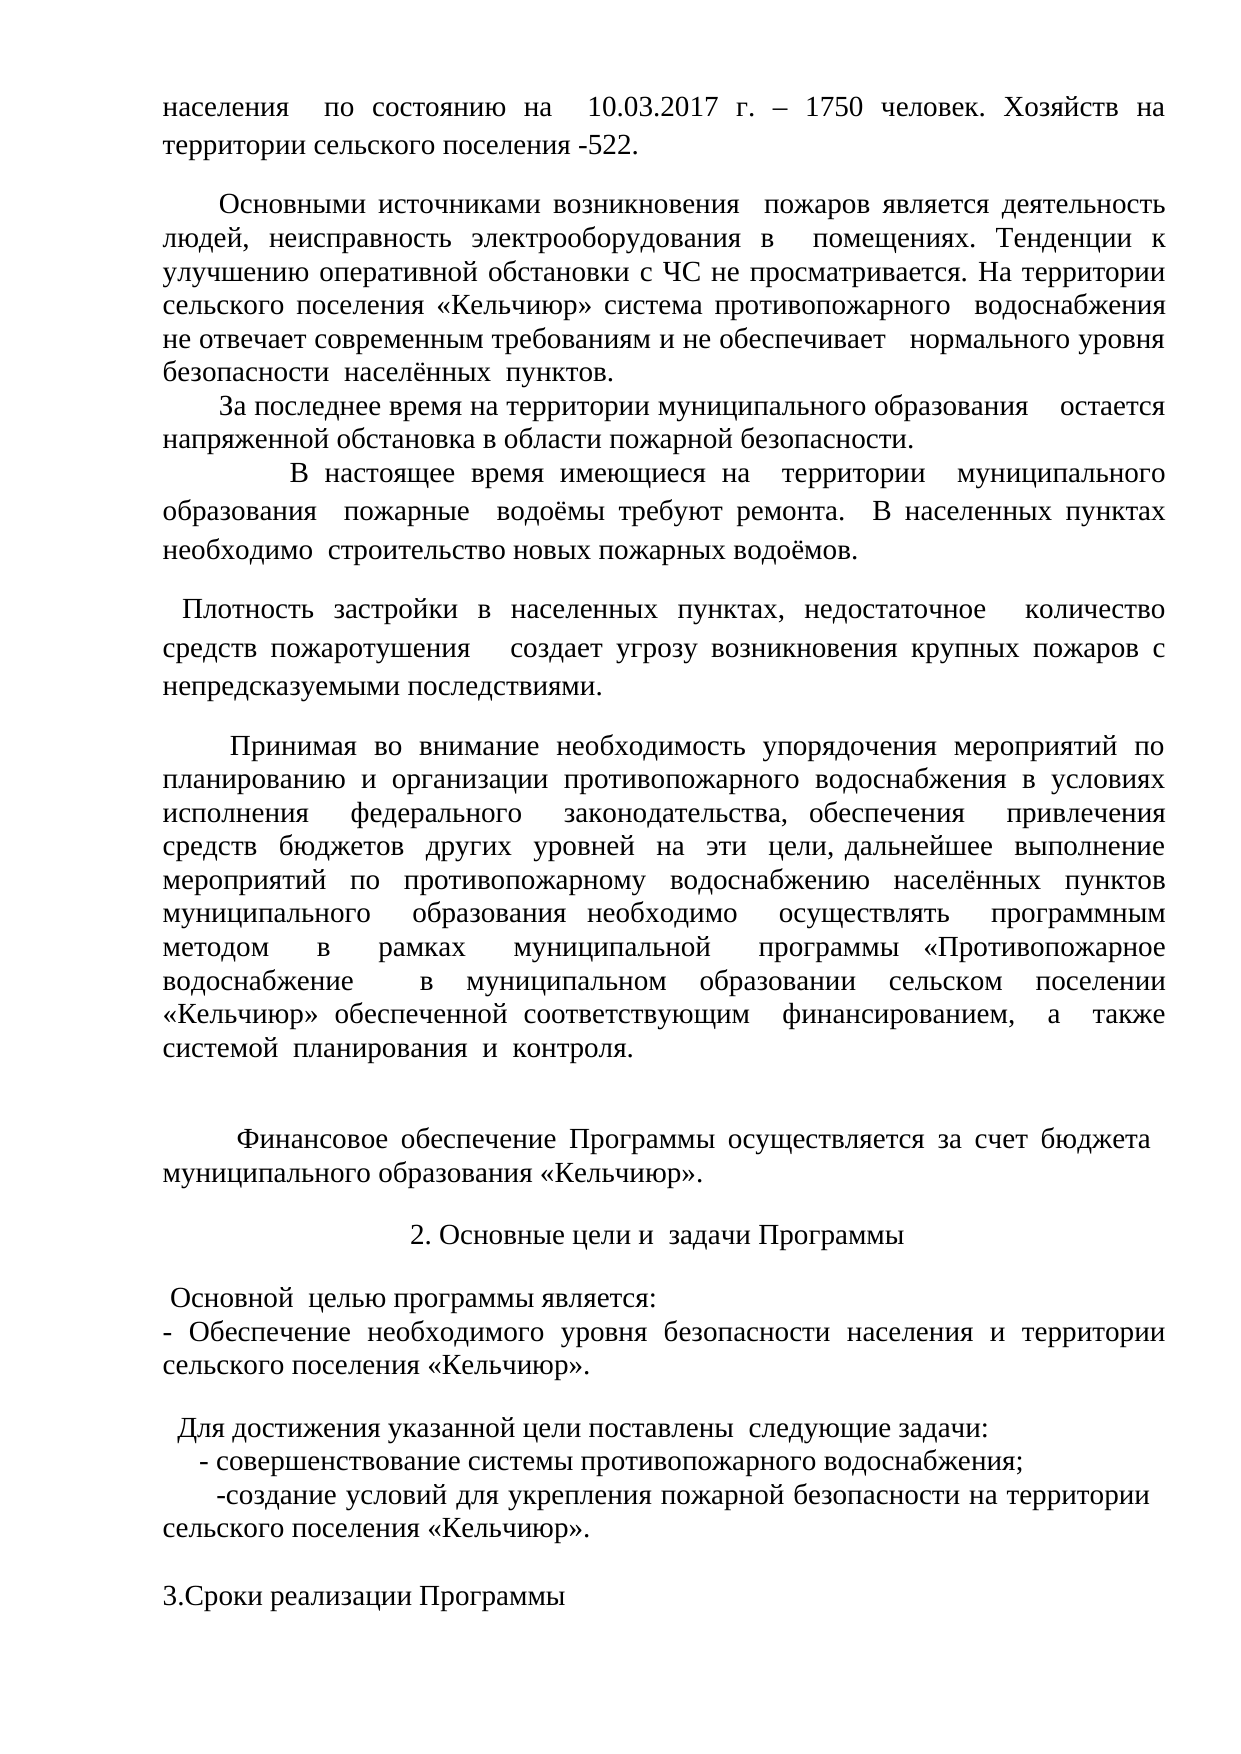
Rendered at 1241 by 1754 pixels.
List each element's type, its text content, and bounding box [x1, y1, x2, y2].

text - Обеспечение необходимого уровня безопасности населения и территории сельского поселения «Кельчиюр». [162, 1314, 1167, 1381]
text -создание условий для укрепления пожарной безопасности на территории сельского поселения «Кельчиюр». [162, 1477, 1152, 1544]
text Финансовое обеспечение Программы осуществляется за счет бюджета муниципального образования «Кельчиюр». [162, 1121, 1152, 1188]
text - совершенствование системы противопожарного водоснабжения; [162, 1443, 1226, 1477]
text В настоящее время имеющиеся на территории муниципального образования пожарные водоёмы требуют ремонта. В населенных пунктах необходимо строительство новых пожарных водоёмов. [162, 455, 1167, 566]
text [162, 89, 1167, 161]
text 3.Сроки реализации Программы [162, 1578, 1152, 1611]
text Основной целью программы является: [162, 1280, 1152, 1314]
text Плотность застройки в населенных пунктах, недостаточное количество средств пожаротушения создает угрозу возникновения крупных пожаров с непредсказуемыми последствиями. [162, 591, 1167, 702]
text Для достижения указанной цели поставлены следующие задачи: [162, 1410, 1152, 1443]
text Принимая во внимание необходимость упорядочения мероприятий по планированию и организации противопожарного водоснабжения в условиях исполнения федерального законодательства, обеспечения привлечения средств бюджетов других уровней на эти цели, дальнейшее выполнение мероприятий по противопожарному водоснабжению населённых пунктов муниципального образования необходимо осуществлять программным методом в рамках муниципальной программы «Противопожарное водоснабжение в муниципальном образовании сельском поселении «Кельчиюр» обеспеченной соответствующим финансированием, а также системой планирования и контроля. [162, 728, 1167, 1063]
text 2. Основные цели и задачи Программы [162, 1217, 1152, 1251]
text За последнее время на территории муниципального образования остается напряженной обстановка в области пожарной безопасности. [162, 388, 1167, 455]
text Основными источниками возникновения пожаров является деятельность людей, неисправность электрооборудования в помещениях. Тенденции к улучшению оперативной обстановки с ЧС не просматривается. На территории сельского поселения «Кельчиюр» система противопожарного водоснабжения не отвечает современным требованиям и не обеспечивает нормального уровня безопасности населённых пунктов. [162, 187, 1167, 388]
